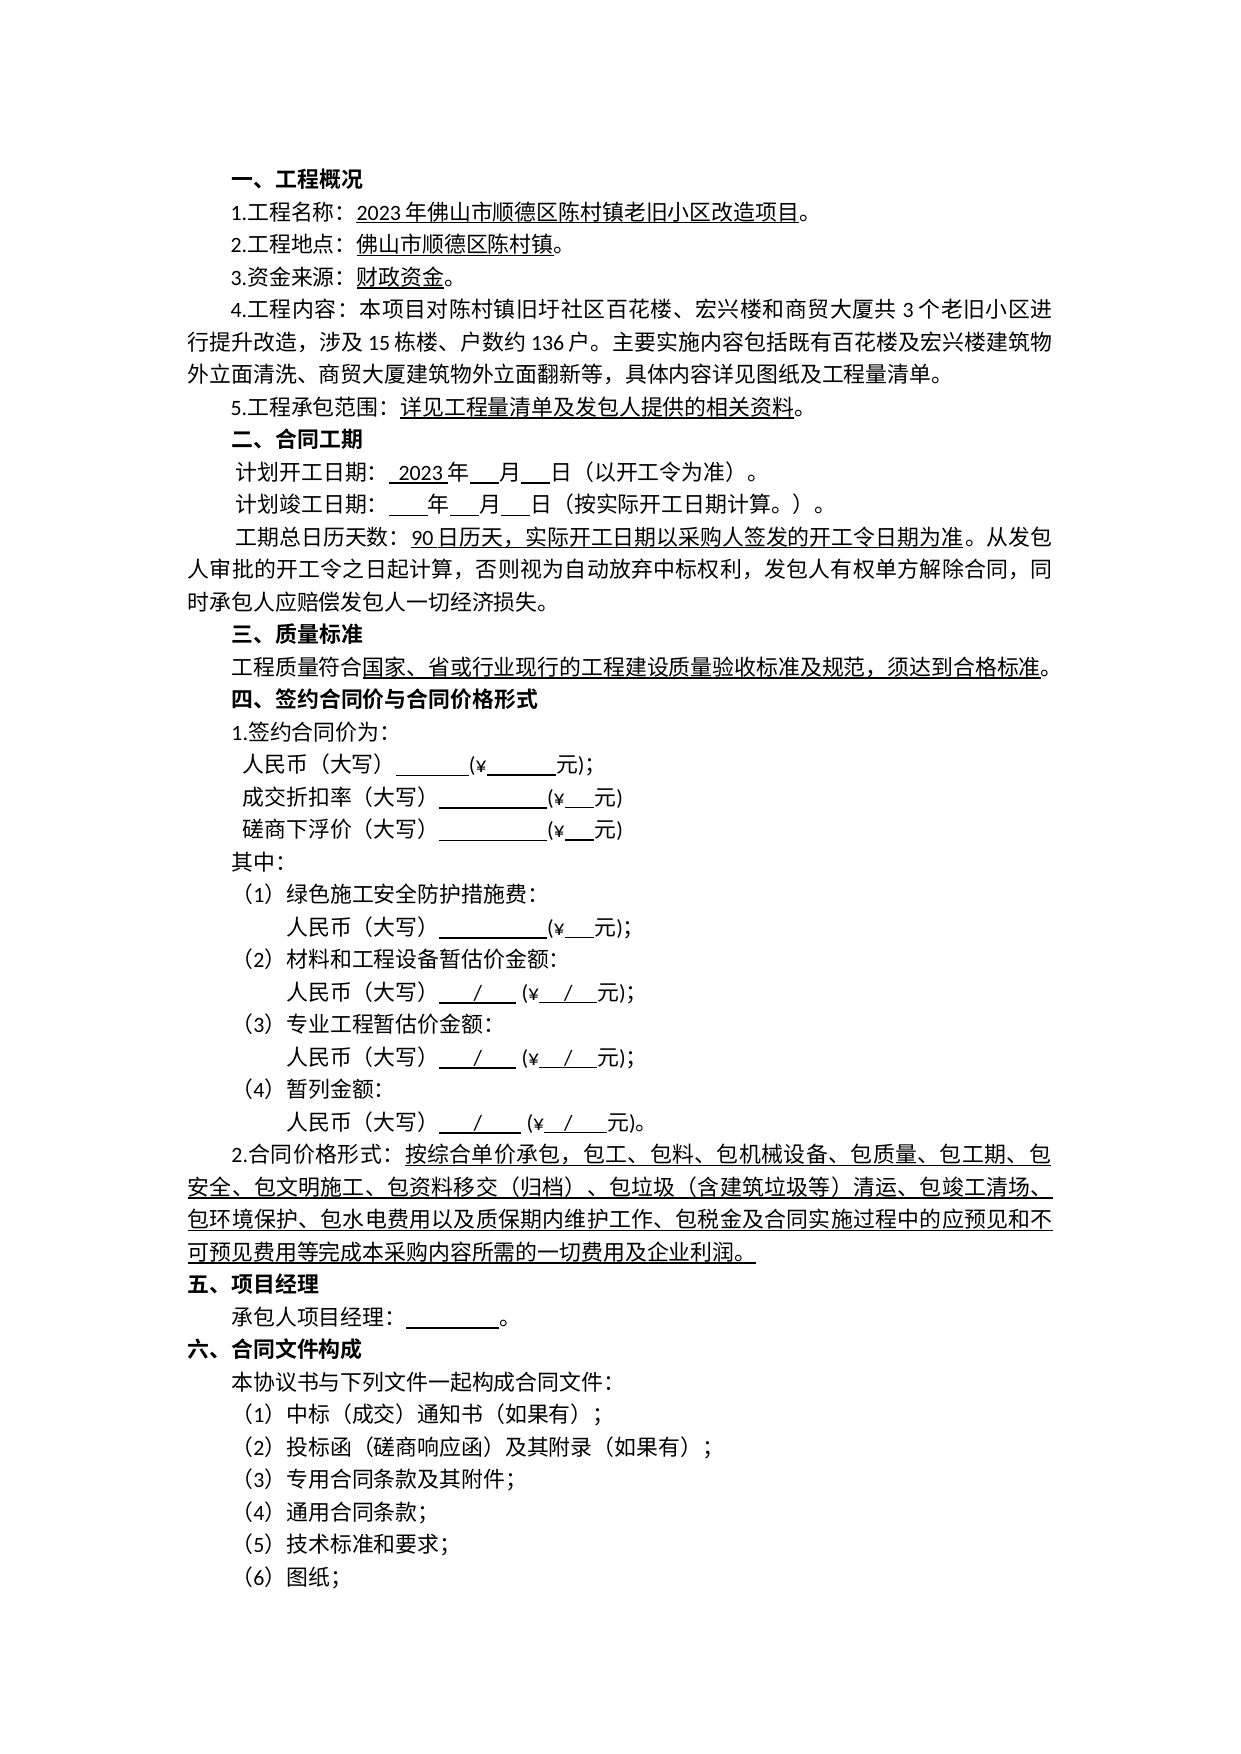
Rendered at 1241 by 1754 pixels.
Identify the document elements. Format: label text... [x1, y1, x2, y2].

text 五、项目经理 [187, 1267, 1053, 1299]
text 3.资金来源：财政资金。 [187, 259, 1053, 292]
text 其中： [187, 844, 1053, 877]
text 一、工程概况 [187, 162, 1053, 194]
text （4）通用合同条款； [187, 1494, 1053, 1527]
text 磋商下浮价（大写） (¥ 元) [187, 812, 1053, 844]
text （1）中标（成交）通知书（如果有）； [187, 1397, 1053, 1429]
text 人民币（大写） (¥ 元)； [187, 747, 1053, 779]
text 1.签约合同价为： [187, 714, 1053, 747]
text 人民币（大写） / (¥ / 元)； [187, 1039, 1053, 1072]
text 成交折扣率（大写） (¥ 元) [187, 779, 1053, 812]
text 2.合同价格形式：按综合单价承包，包工、包料、包机械设备、包质量、包工期、包安全、包文明施工、包资料移交（归档）、包垃圾（含建筑垃圾等）清运、包竣工清场、包环境保护、包水电费用以及质保期内维护工作、包税金及合同实施过程中的应预见和不可预见费用等完成本采购内容所需的一切费用及企业利润。 [187, 1231, 1053, 1267]
text 5.工程承包范围：详见工程量清单及发包人提供的相关资料。 [187, 389, 1053, 422]
text （2）投标函（磋商响应函）及其附录（如果有）； [187, 1429, 1053, 1462]
text 人民币（大写） / (¥ / 元)。 [187, 1104, 1053, 1137]
text 人民币（大写） (¥ 元)； [187, 909, 1053, 942]
text 承包人项目经理： 。 [187, 1299, 1053, 1332]
text 二、合同工期 [187, 422, 1053, 454]
text 1.工程名称：2023年佛山市顺德区陈村镇老旧小区改造项目。 [187, 194, 1053, 227]
text 4.工程内容：本项目对陈村镇旧圩社区百花楼、宏兴楼和商贸大厦共3个老旧小区进行提升改造，涉及15栋楼、户数约136户。主要实施内容包括既有百花楼及宏兴楼建筑物外立面清洗、商贸大厦建筑物外立面翻新等，具体内容详见图纸及工程量清单。 [187, 292, 1053, 389]
text 三、质量标准 [187, 617, 1053, 649]
text 计划开工日期： 2023 年 月 日（以开工令为准）。 [187, 454, 1053, 487]
text 工期总日历天数：90日历天，实际开工日期以采购人签发的开工令日期为准。从发包人审批的开工令之日起计算，否则视为自动放弃中标权利，发包人有权单方解除合同，同时承包人应赔偿发包人一切经济损失。 [187, 519, 1053, 617]
text （6）图纸； [187, 1559, 1053, 1592]
text （4）暂列金额： [187, 1072, 1053, 1104]
text （3）专业工程暂估价金额： [187, 1007, 1053, 1039]
text 计划竣工日期： 年 月 日（按实际开工日期计算。）。 [187, 487, 1053, 519]
text 工程质量符合国家、省或行业现行的工程建设质量验收标准及规范，须达到合格标准。 [187, 649, 1053, 682]
text （1）绿色施工安全防护措施费： [187, 877, 1053, 909]
text 2.工程地点：佛山市顺德区陈村镇。 [187, 227, 1053, 259]
text （3）专用合同条款及其附件； [187, 1462, 1053, 1494]
text 2.合同价格形式：按综合单价承包，包工、包料、包机械设备、包质量、包工期、包安全、包文明施工、包资料移交（归档）、包垃圾（含建筑垃圾等）清运、包竣工清场、包环境保护、包水电费用以及质保期内维护工作、包税金及合同实施过程中的应预见和不可预见费用等完成本采购内容所需的一切费用及企业利润。 [187, 1137, 1053, 1197]
text （2）材料和工程设备暂估价金额： [187, 942, 1053, 974]
text 四、签约合同价与合同价格形式 [187, 682, 1053, 714]
text 本协议书与下列文件一起构成合同文件： [187, 1364, 1053, 1397]
text （5）技术标准和要求； [187, 1527, 1053, 1559]
text 六、合同文件构成 [187, 1332, 1053, 1364]
text 2.合同价格形式：按综合单价承包，包工、包料、包机械设备、包质量、包工期、包安全、包文明施工、包资料移交（归档）、包垃圾（含建筑垃圾等）清运、包竣工清场、包环境保护、包水电费用以及质保期内维护工作、包税金及合同实施过程中的应预见和不可预见费用等完成本采购内容所需的一切费用及企业利润。 [187, 1198, 1053, 1230]
text 人民币（大写） / (¥ / 元)； [187, 974, 1053, 1007]
